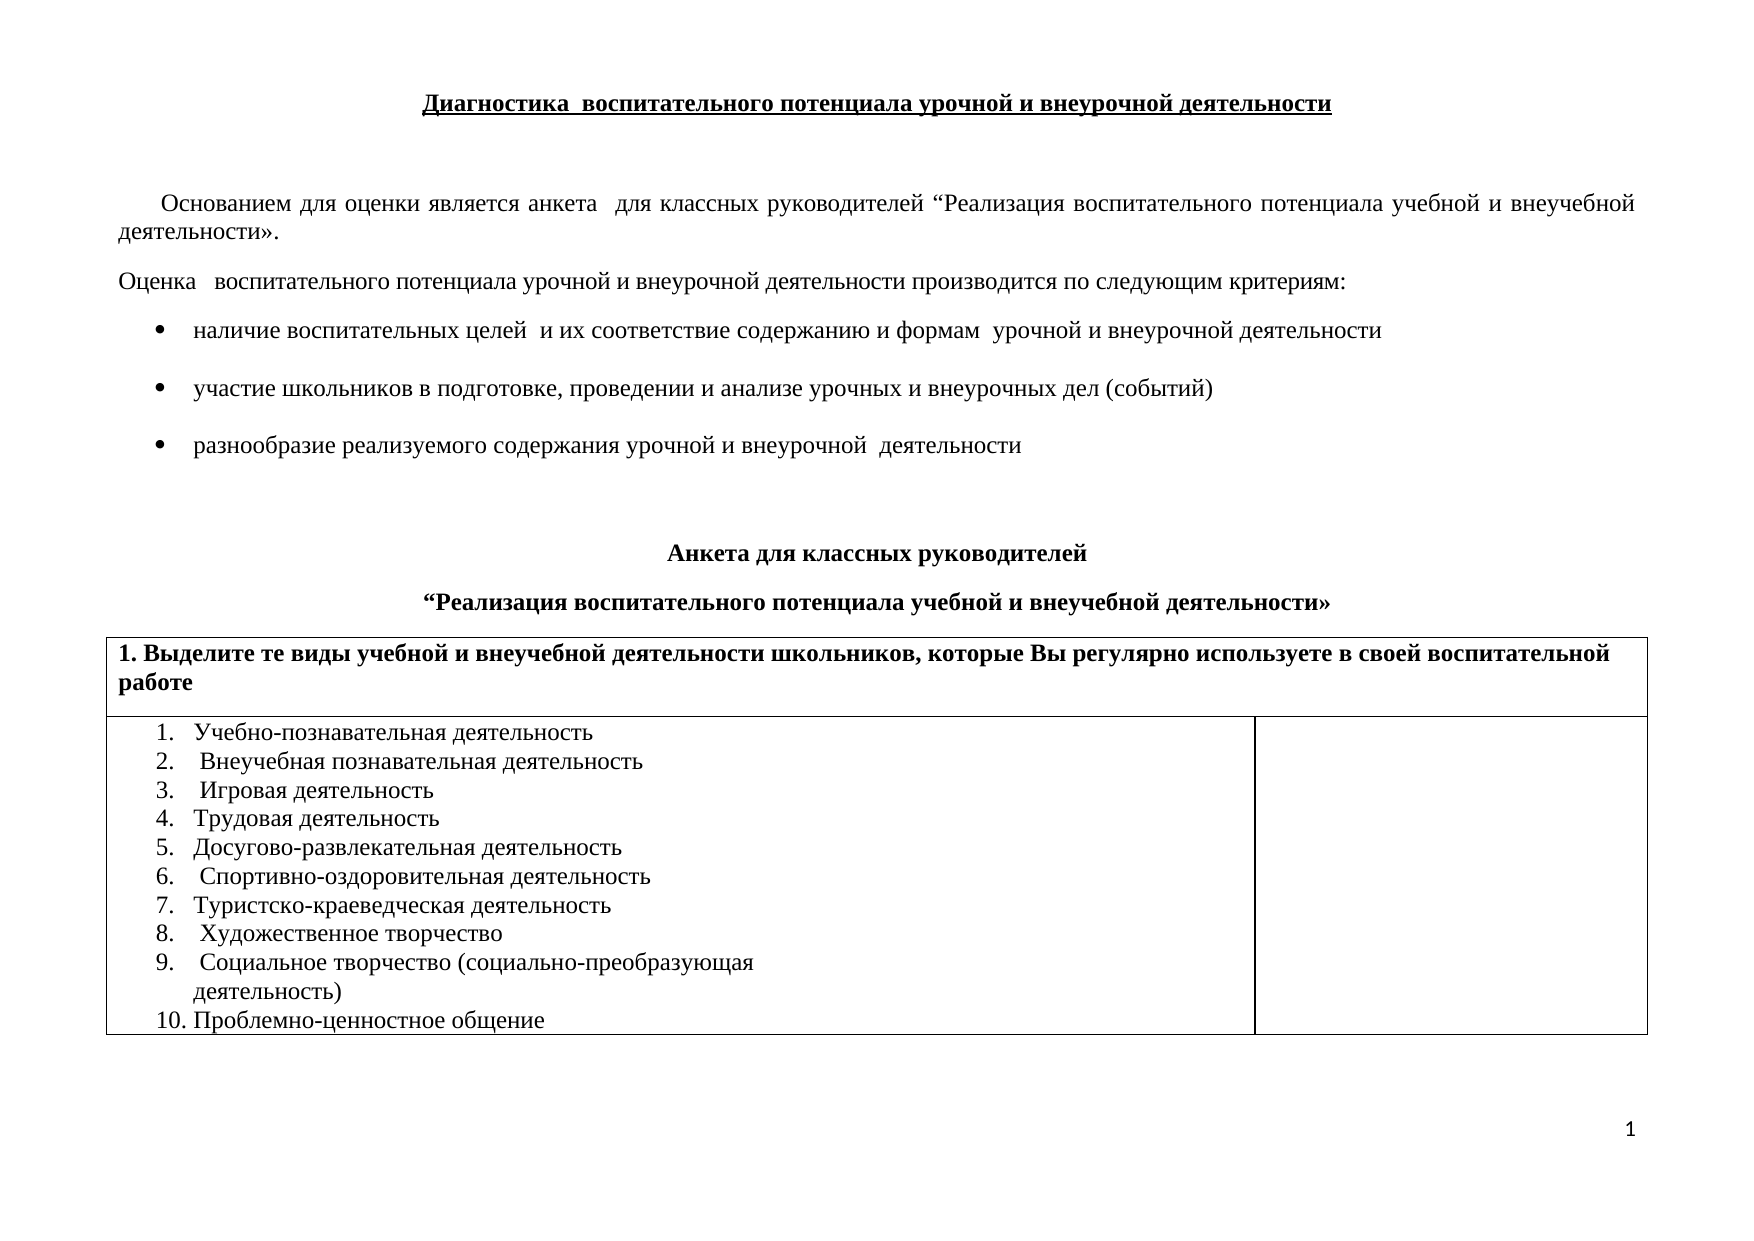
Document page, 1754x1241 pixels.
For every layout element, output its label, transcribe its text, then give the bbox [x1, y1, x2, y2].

text Диагностика воспитательного потенциала урочной и внеурочной деятельности [118, 88, 1636, 117]
list участие школьников в подготовке, проведении и анализе урочных и внеурочных дел (событий) [156, 373, 1636, 402]
text Основанием для оценки является анкета для классных руководителей “Реализация воспитательного потенциала учебной и внеучебной деятельности». [118, 188, 1636, 245]
table_header 1. Выделите те виды учебной и внеучебной деятельности школьников, которые Вы регулярно используете в своей воспитательной работе [107, 638, 1647, 716]
table_cell [1256, 717, 1647, 1033]
list разнообразие реализуемого содержания урочной и внеурочной деятельности [156, 431, 1636, 459]
text Анкета для классных руководителей [118, 538, 1636, 566]
text “Реализация воспитательного потенциала учебной и внеучебной деятельности» [118, 587, 1636, 616]
text Оценка воспитательного потенциала урочной и внеурочной деятельности производится по следующим критериям: [118, 266, 1636, 295]
list наличие воспитательных целей и их соответствие содержанию и формам урочной и внеурочной деятельности [156, 316, 1636, 344]
table_cell Учебно-познавательная деятельность Внеучебная познавательная деятельность Игровая деятельность Трудовая деятельность Досугово-развлекательная деятельность Спортивно-оздоровительная деятельность Туристско-краеведческая деятельность Художественное творчество Социальное творчество (социально-преобразующая деятельность) Проблемно-ценностное общение [107, 717, 1254, 1033]
